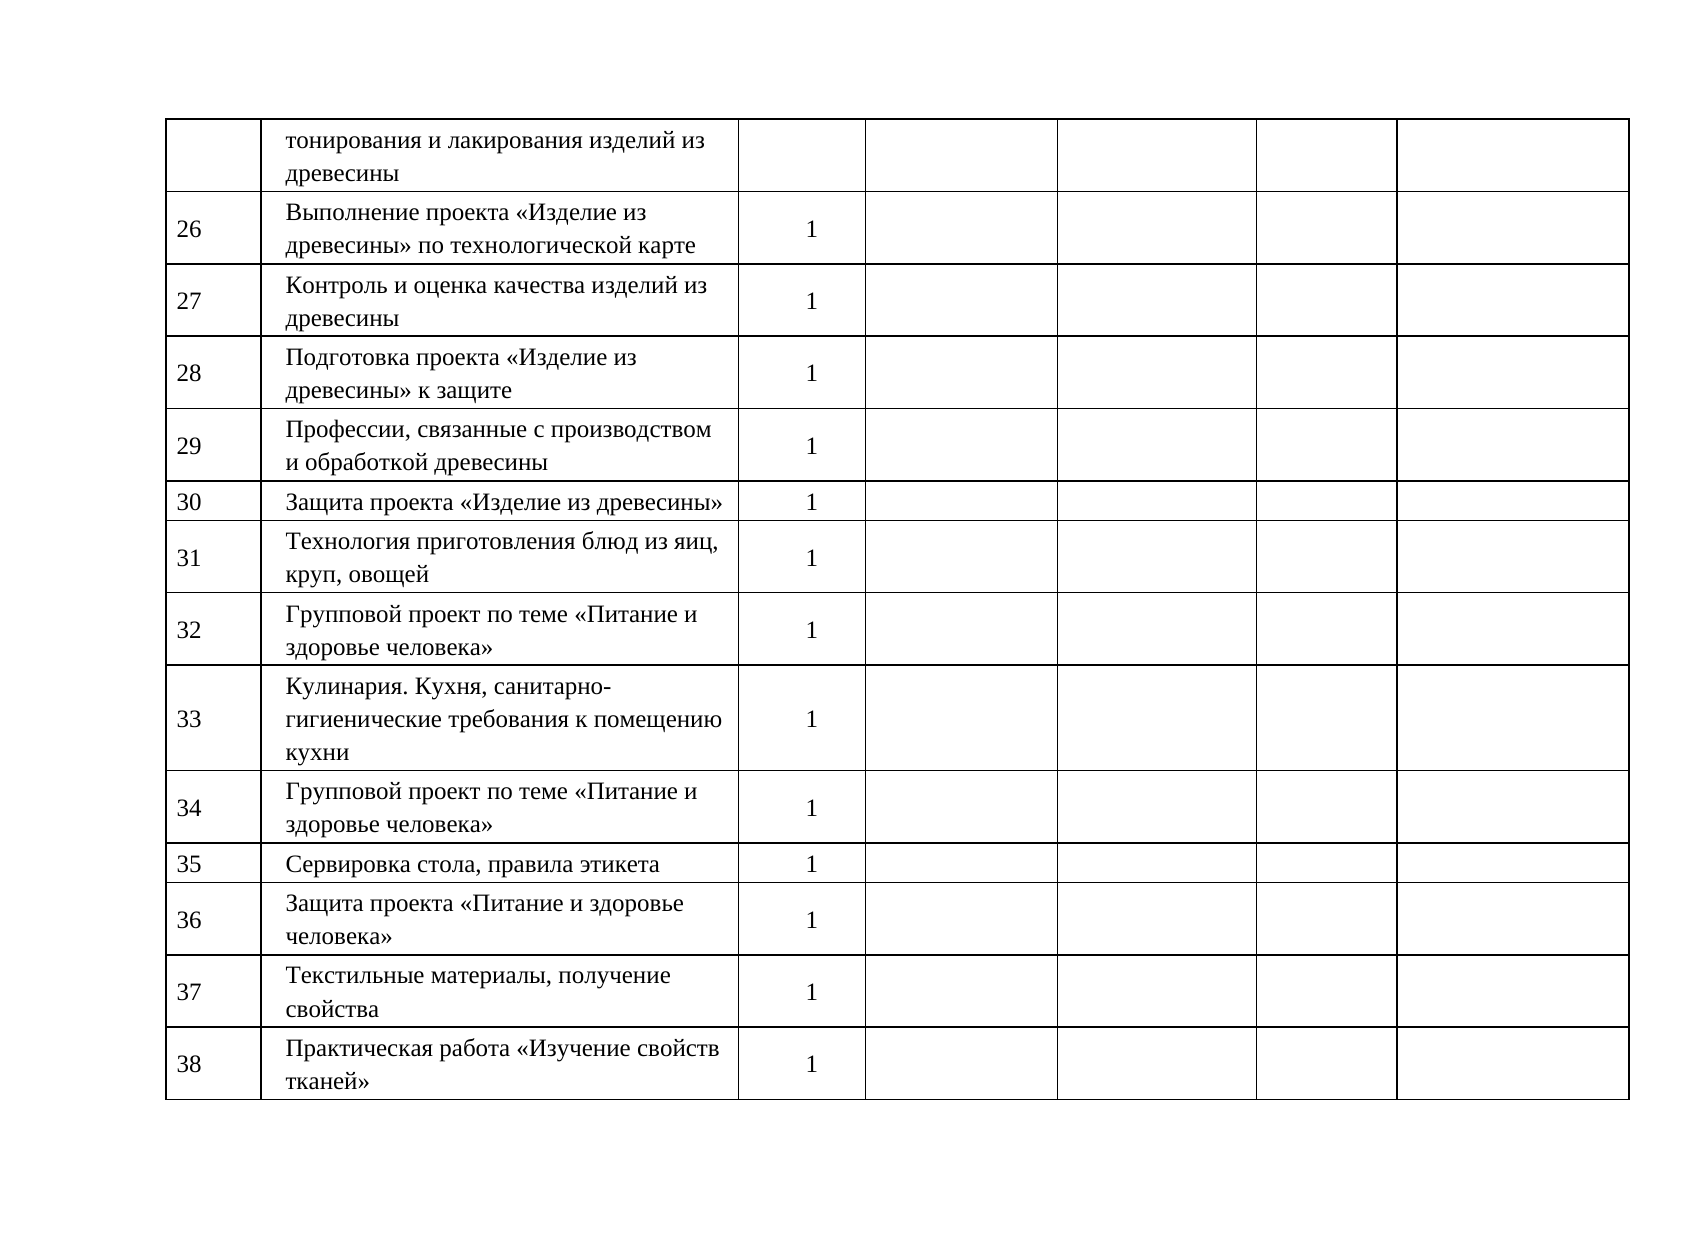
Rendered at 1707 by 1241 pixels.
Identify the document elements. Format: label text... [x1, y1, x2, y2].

table_cell 1 [739, 844, 865, 881]
table_cell 1 [739, 120, 865, 191]
table_cell [1058, 521, 1256, 592]
table_cell 29 [167, 409, 260, 480]
table_cell [1058, 883, 1256, 954]
table_cell [866, 409, 1057, 480]
table_cell [866, 666, 1057, 770]
table_cell 32 [167, 593, 260, 664]
table_cell [866, 192, 1057, 263]
table_cell [1058, 192, 1256, 263]
table_cell 1 [739, 883, 865, 954]
table_cell 1 [739, 409, 865, 480]
table_cell [866, 771, 1057, 842]
table_cell [866, 337, 1057, 408]
table_cell 25 [167, 120, 260, 191]
table_cell 1 [739, 337, 865, 408]
table_cell [1257, 521, 1396, 592]
table_cell [1398, 593, 1628, 664]
table_cell 1 [739, 593, 865, 664]
table_cell [1058, 771, 1256, 842]
table_cell 30 [167, 482, 260, 519]
table_cell [1398, 337, 1628, 408]
table_cell [866, 1028, 1057, 1099]
table_cell 28 [167, 337, 260, 408]
table_cell [1058, 409, 1256, 480]
table_cell [866, 844, 1057, 881]
table_cell [866, 883, 1057, 954]
table_cell [1257, 771, 1396, 842]
table_cell [1398, 265, 1628, 335]
table_cell [1398, 956, 1628, 1026]
table_cell [1058, 593, 1256, 664]
table_cell [866, 593, 1057, 664]
table_cell 36 [167, 883, 260, 954]
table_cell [262, 192, 738, 263]
table_cell [1398, 120, 1628, 191]
table_cell 1 [739, 956, 865, 1026]
table_cell [1398, 409, 1628, 480]
table_cell [1257, 482, 1396, 519]
table_cell [1058, 337, 1256, 408]
table_cell Групповой проект по теме «Питание и здоровье человека» [262, 593, 738, 664]
table_cell 38 [167, 1028, 260, 1099]
table_cell [1058, 482, 1256, 519]
table_cell Групповой проект по теме «Питание и здоровье человека» [262, 771, 738, 842]
table_cell [1058, 265, 1256, 335]
table_cell 1 [739, 1028, 865, 1099]
table_cell [1058, 956, 1256, 1026]
table_cell 1 [739, 666, 865, 770]
table_cell [1398, 771, 1628, 842]
table_cell 31 [167, 521, 260, 592]
table_cell [866, 482, 1057, 519]
table_cell [1257, 883, 1396, 954]
table_cell [1257, 593, 1396, 664]
table_cell [1257, 1028, 1396, 1099]
table_cell Защита проекта «Питание и здоровье человека» [262, 883, 738, 954]
table_cell 1 [739, 192, 865, 263]
table_cell Технология приготовления блюд из яиц, круп, овощей [262, 521, 738, 592]
table_cell [1257, 409, 1396, 480]
table_cell [1398, 482, 1628, 519]
table_cell Сервировка стола, правила этикета [262, 844, 738, 881]
table_cell [1398, 883, 1628, 954]
table_cell 35 [167, 844, 260, 881]
table_cell [1257, 666, 1396, 770]
table_cell [1058, 844, 1256, 881]
table_cell [866, 120, 1057, 191]
table_cell 37 [167, 956, 260, 1026]
table_cell [1058, 1028, 1256, 1099]
table_cell Кулинария. Кухня, санитарно-гигиенические требования к помещению кухни [262, 666, 738, 770]
table_cell [866, 265, 1057, 335]
table_cell 33 [167, 666, 260, 770]
table_cell Контроль и оценка качества изделий из древесины [262, 265, 738, 335]
table_cell Подготовка проекта «Изделие из древесины» к защите [262, 337, 738, 408]
table_cell [866, 956, 1057, 1026]
table_cell [1257, 844, 1396, 881]
table_cell [1398, 192, 1628, 263]
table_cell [262, 120, 738, 191]
table_cell [1257, 337, 1396, 408]
table_cell Профессии, связанные с производством и обработкой древесины [262, 409, 738, 480]
table_cell 1 [739, 482, 865, 519]
table_cell 1 [739, 521, 865, 592]
table_cell 26 [167, 192, 260, 263]
table_cell [1398, 666, 1628, 770]
table_cell [1257, 120, 1396, 191]
table_cell 1 [739, 771, 865, 842]
table_cell [1257, 265, 1396, 335]
table_cell [1257, 192, 1396, 263]
table_cell [1398, 844, 1628, 881]
table_cell [1058, 666, 1256, 770]
table_cell [866, 521, 1057, 592]
table_cell 1 [739, 265, 865, 335]
table_cell [1058, 120, 1256, 191]
table_cell Текстильные материалы, получение свойства [262, 956, 738, 1026]
table_cell [1257, 956, 1396, 1026]
table_cell Практическая работа «Изучение свойств тканей» [262, 1028, 738, 1099]
table_cell 34 [167, 771, 260, 842]
table_cell 27 [167, 265, 260, 335]
table_cell Защита проекта «Изделие из древесины» [262, 482, 738, 519]
table_cell [1398, 1028, 1628, 1099]
table_cell [1398, 521, 1628, 592]
